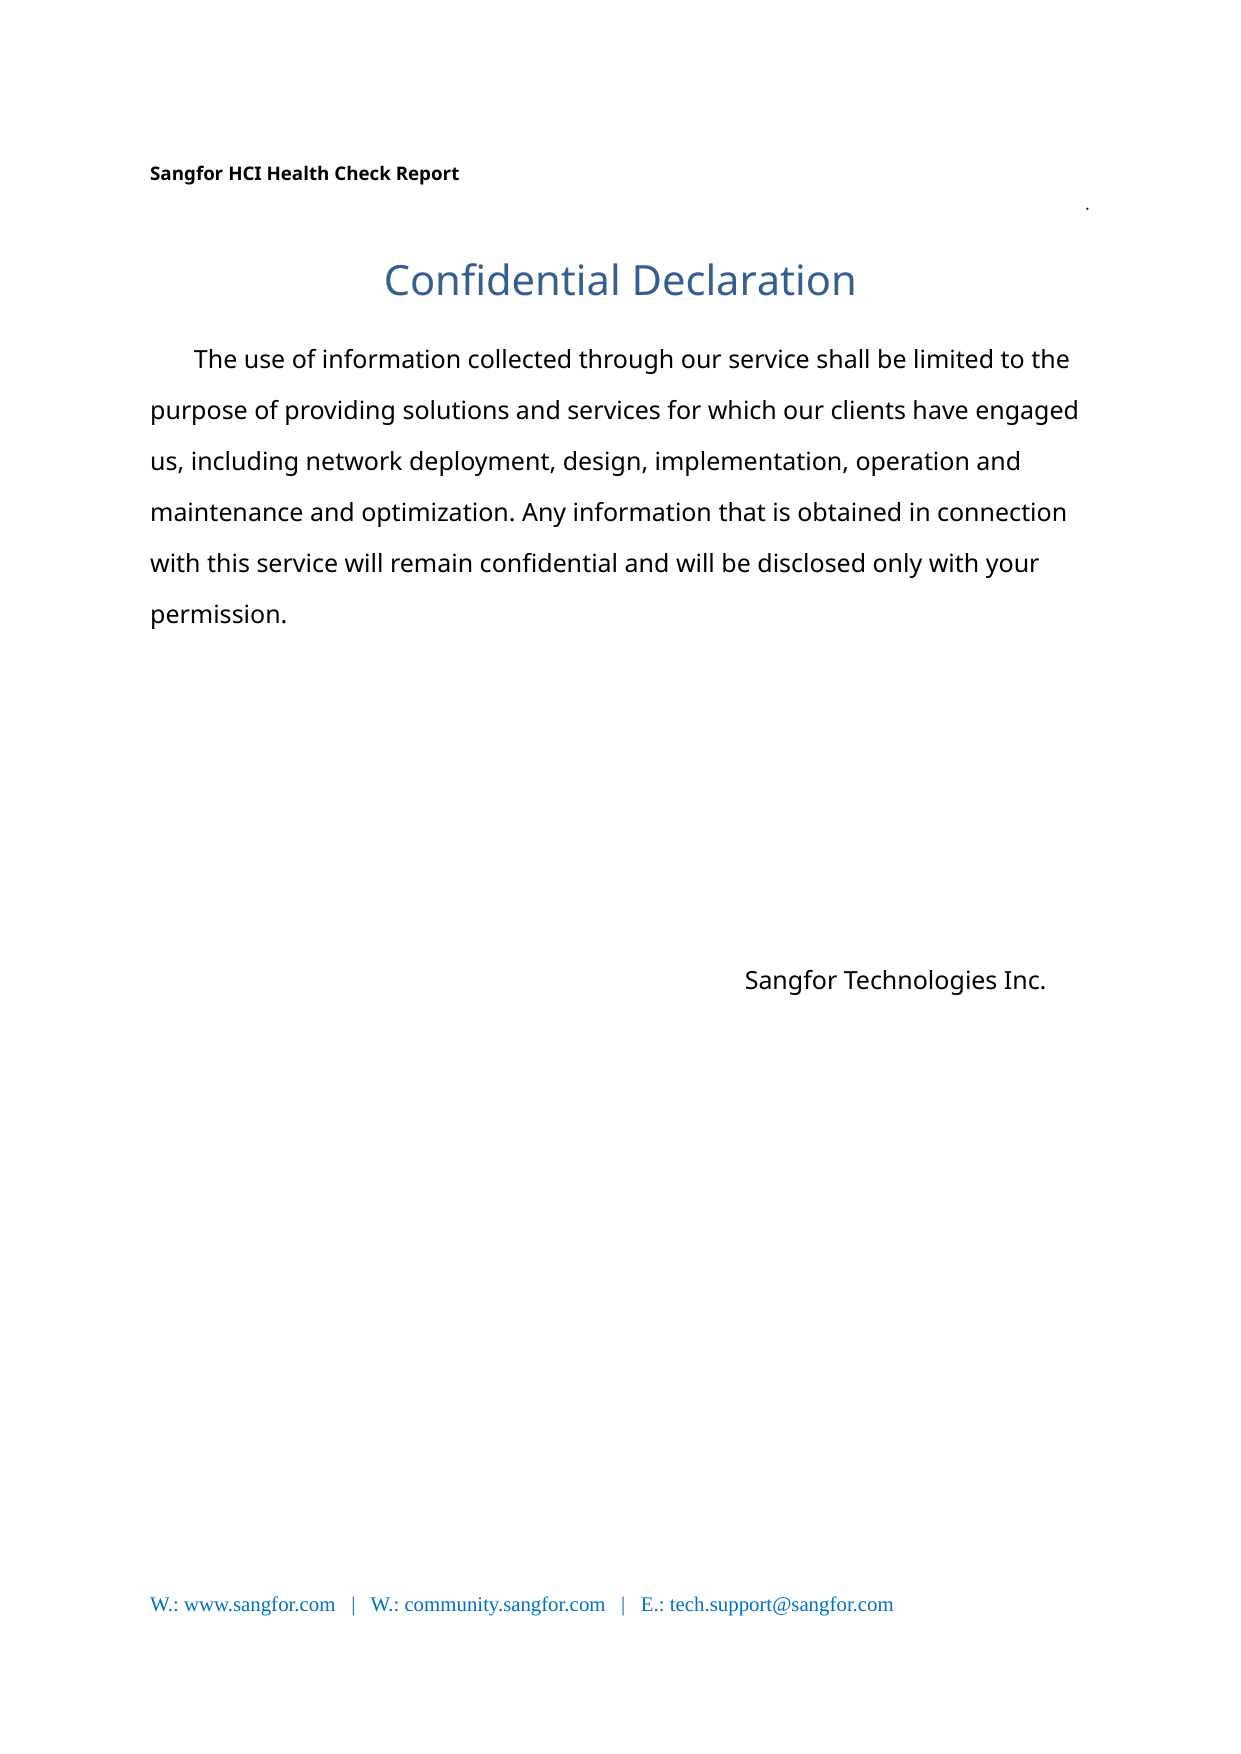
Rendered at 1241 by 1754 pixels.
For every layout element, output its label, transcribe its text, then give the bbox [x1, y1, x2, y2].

text The use of information collected through our service shall be limited to the purpose of providing solutions and services for which our clients have engaged us, including network deployment, design, implementation, operation and maintenance and optimization. Any information that is obtained in connection with this service will remain confidential and will be disclosed only with your permission. [150, 342, 1090, 631]
text Confidential Declaration [150, 251, 1090, 308]
text Sangfor Technologies Inc. [150, 962, 1046, 996]
